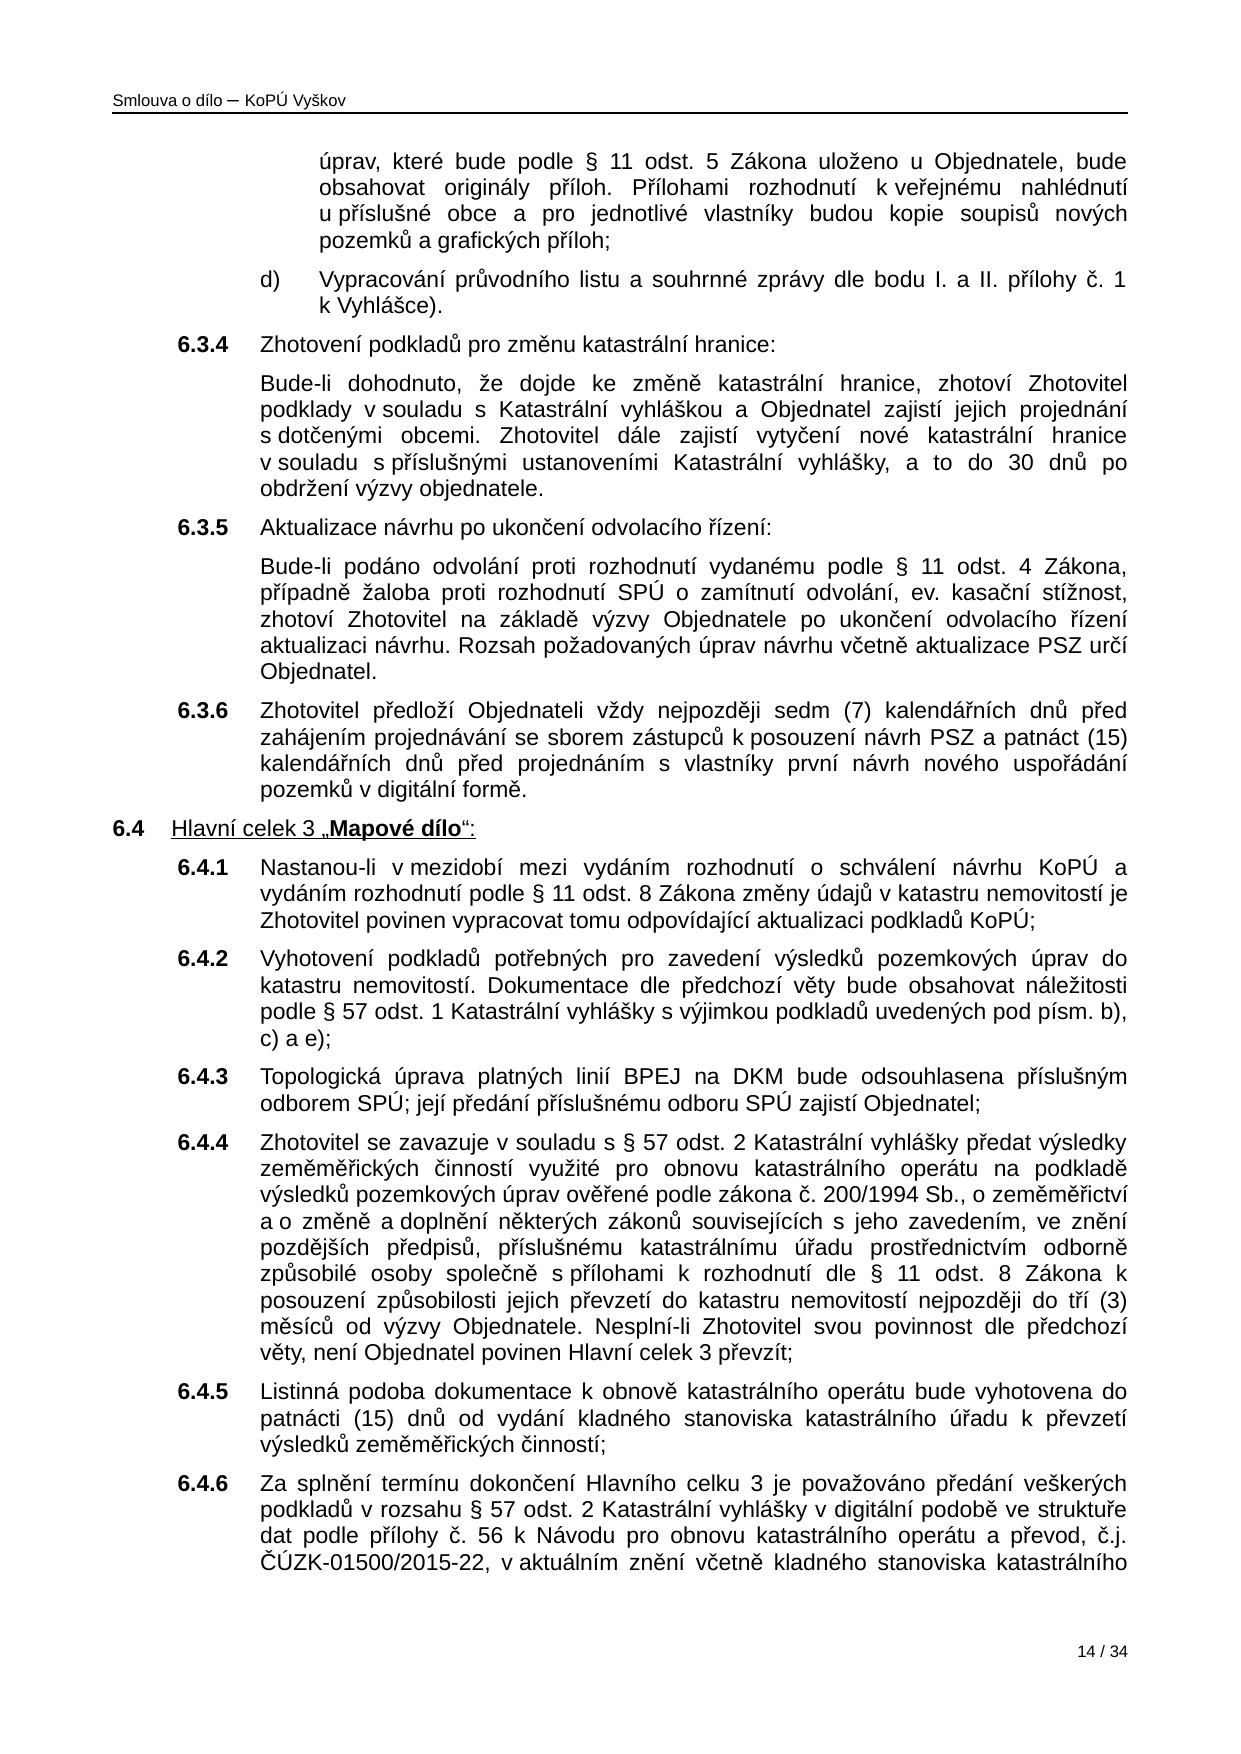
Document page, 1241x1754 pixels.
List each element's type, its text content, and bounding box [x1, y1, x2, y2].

text Listinná podoba dokumentace k obnově katastrálního operátu bude vyhotovena do patnácti (15) dnů od vydání kladného stanoviska katastrálního úřadu k převzetí výsledků zeměměřických činností; [177, 1378, 1128, 1457]
text Hlavní celek 3 „Mapové dílo“: [112, 815, 1128, 841]
text Aktualizace návrhu po ukončení odvolacího řízení: [177, 514, 1128, 540]
text Zhotovitel se zavazuje v souladu s § 57 odst. 2 Katastrální vyhlášky předat výsledky zeměměřických činností využité pro obnovu katastrálního operátu na podkladě výsledků pozemkových úprav ověřené podle zákona č. 200/1994 Sb., o zeměměřictví a o změně a doplnění některých zákonů souvisejících s jeho zavedením, ve znění pozdějších předpisů, příslušnému katastrálnímu úřadu prostřednictvím odborně způsobilé osoby společně s přílohami k rozhodnutí dle § 11 odst. 8 Zákona k posouzení způsobilosti jejich převzetí do katastru nemovitostí nejpozději do tří (3) měsíců od výzvy Objednatele. Nesplní-li Zhotovitel svou povinnost dle předchozí věty, není Objednatel povinen Hlavní celek 3 převzít; [177, 1128, 1128, 1366]
list Bude-li podáno odvolání proti rozhodnutí vydanému podle § 11 odst. 4 Zákona, případně žaloba proti rozhodnutí SPÚ o zamítnutí odvolání, ev. kasační stížnost, zhotoví Zhotovitel na základě výzvy Objednatele po ukončení odvolacího řízení aktualizaci návrhu. Rozsah požadovaných úprav návrhu včetně aktualizace PSZ určí Objednatel. [260, 553, 1128, 684]
text Vyhotovení podkladů potřebných pro zavedení výsledků pozemkových úprav do katastru nemovitostí. Dokumentace dle předchozí věty bude obsahovat náležitosti podle § 57 odst. 1 Katastrální vyhlášky s výjimkou podkladů uvedených pod písm. b), c) a e); [177, 945, 1128, 1051]
text Topologická úprava platných linií BPEJ na DKM bude odsouhlasena příslušným odborem SPÚ; její předání příslušnému odboru SPÚ zajistí Objednatel; [177, 1063, 1128, 1116]
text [177, 1470, 1128, 1575]
text Zhotovení podkladů pro změnu katastrální hranice: [177, 331, 1128, 357]
list Vypracování průvodního listu a souhrnné zprávy dle bodu I. a II. přílohy č. 1 k Vyhlášce). [260, 266, 1128, 318]
list Bude-li dohodnuto, že dojde ke změně katastrální hranice, zhotoví Zhotovitel podklady v souladu s Katastrální vyhláškou a Objednatel zajistí jejich projednání s dotčenými obcemi. Zhotovitel dále zajistí vytyčení nové katastrální hranice v souladu s příslušnými ustanoveními Katastrální vyhlášky, a to do 30 dnů po obdržení výzvy objednatele. [260, 370, 1128, 501]
text Nastanou-li v mezidobí mezi vydáním rozhodnutí o schválení návrhu KoPÚ a vydáním rozhodnutí podle § 11 odst. 8 Zákona změny údajů v katastru nemovitostí je Zhotovitel povinen vypracovat tomu odpovídající aktualizaci podkladů KoPÚ; [177, 854, 1128, 933]
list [260, 148, 1128, 253]
text Zhotovitel předloží Objednateli vždy nejpozději sedm (7) kalendářních dnů před zahájením projednávání se sborem zástupců k posouzení návrh PSZ a patnáct (15) kalendářních dnů před projednáním s vlastníky první návrh nového uspořádání pozemků v digitální formě. [177, 697, 1128, 802]
